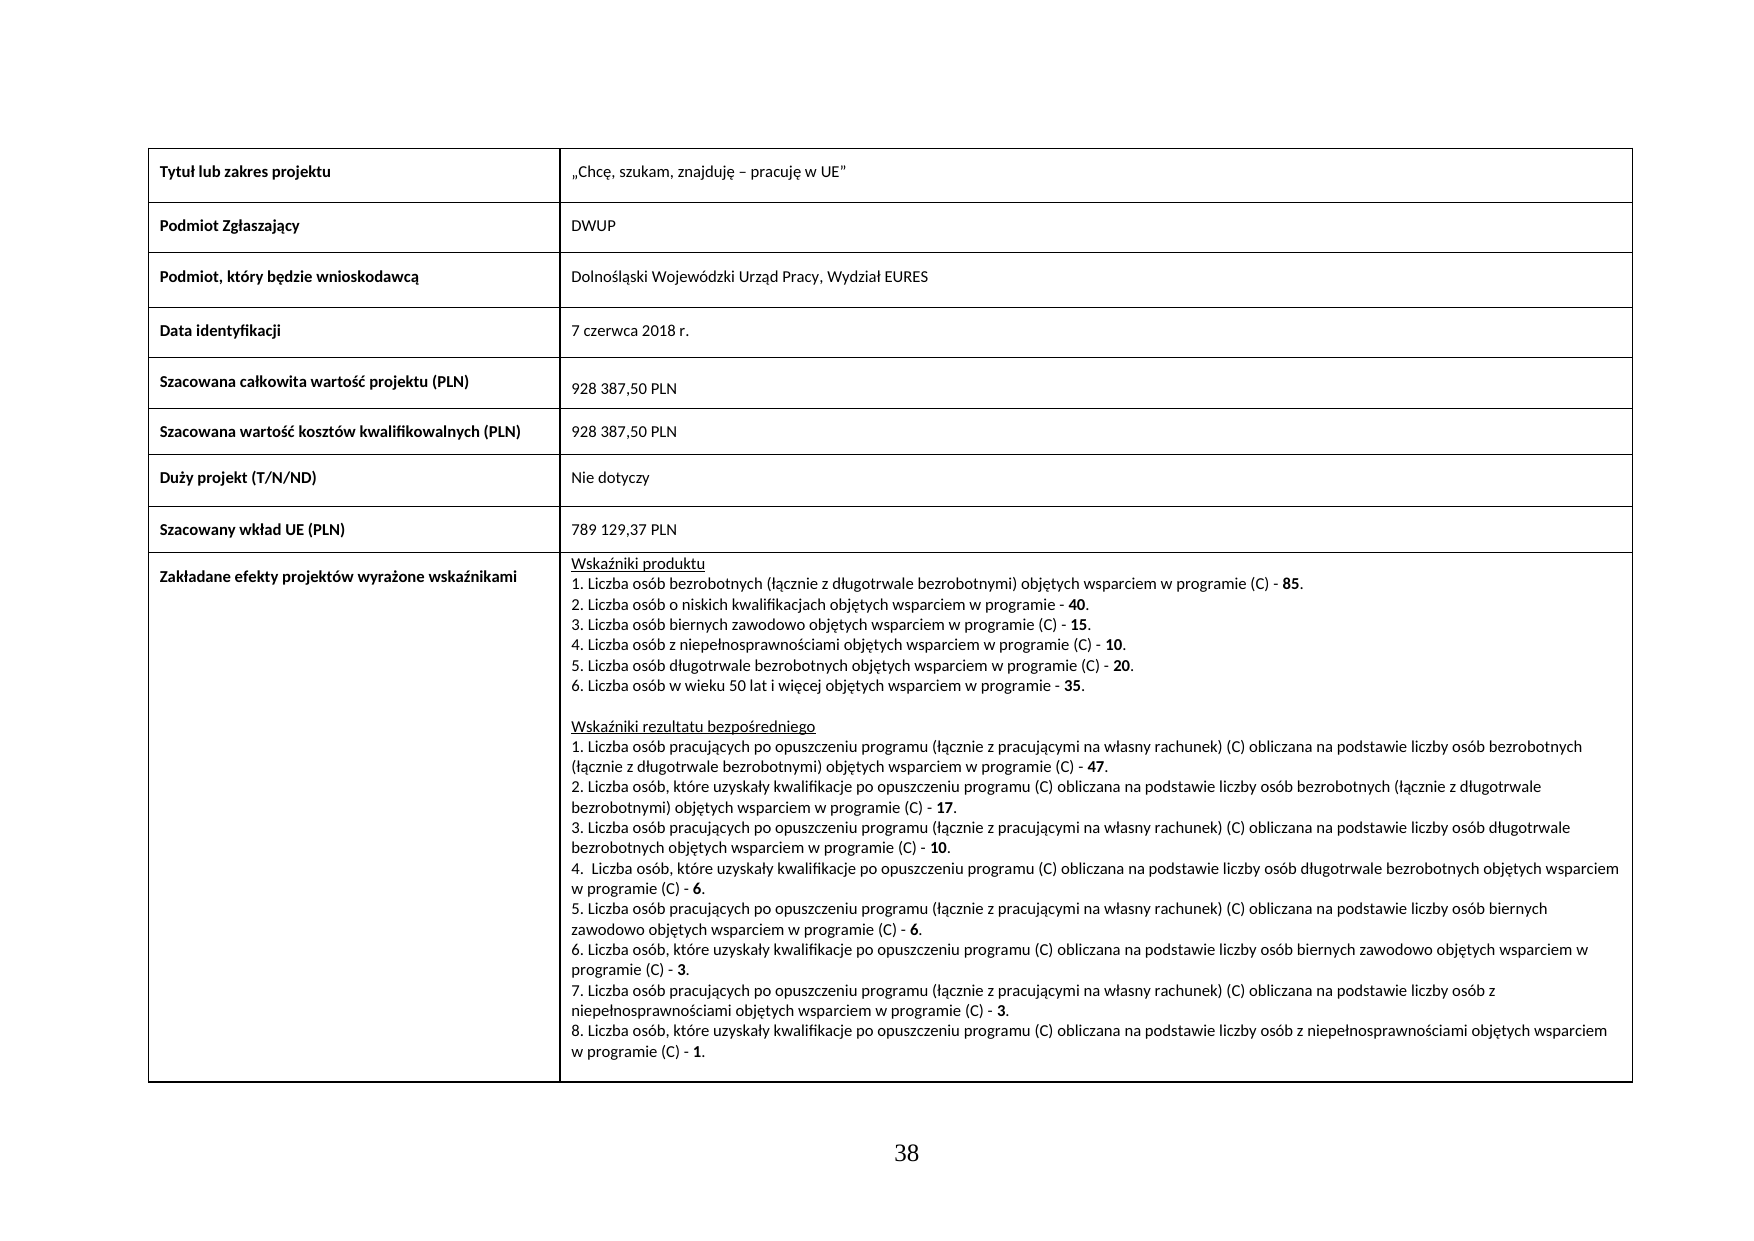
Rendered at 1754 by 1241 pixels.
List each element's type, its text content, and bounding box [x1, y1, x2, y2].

table_cell DWUP [561, 203, 1632, 252]
table_cell Szacowana całkowita wartość projektu (PLN) [149, 358, 559, 407]
table_cell 928 387,50 PLN [561, 358, 1632, 407]
table_cell Szacowana wartość kosztów kwalifikowalnych (PLN) [149, 409, 559, 454]
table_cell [561, 553, 1632, 1081]
table_cell Tytuł lub zakres projektu [149, 149, 559, 202]
table_cell 789 129,37 PLN [561, 507, 1632, 552]
table_cell Data identyfikacji [149, 308, 559, 357]
table_cell Podmiot, który będzie wnioskodawcą [149, 253, 559, 307]
table_cell Nie dotyczy [561, 455, 1632, 506]
table_cell 928 387,50 PLN [561, 409, 1632, 454]
table_cell Szacowany wkład UE (PLN) [149, 507, 559, 552]
table_cell 7 czerwca 2018 r. [561, 308, 1632, 357]
table_cell Podmiot Zgłaszający [149, 203, 559, 252]
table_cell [149, 553, 559, 1081]
table_cell „Chcę, szukam, znajduję – pracuję w UE” [561, 149, 1632, 202]
table_cell Dolnośląski Wojewódzki Urząd Pracy, Wydział EURES [561, 253, 1632, 307]
table_cell Duży projekt (T/N/ND) [149, 455, 559, 506]
